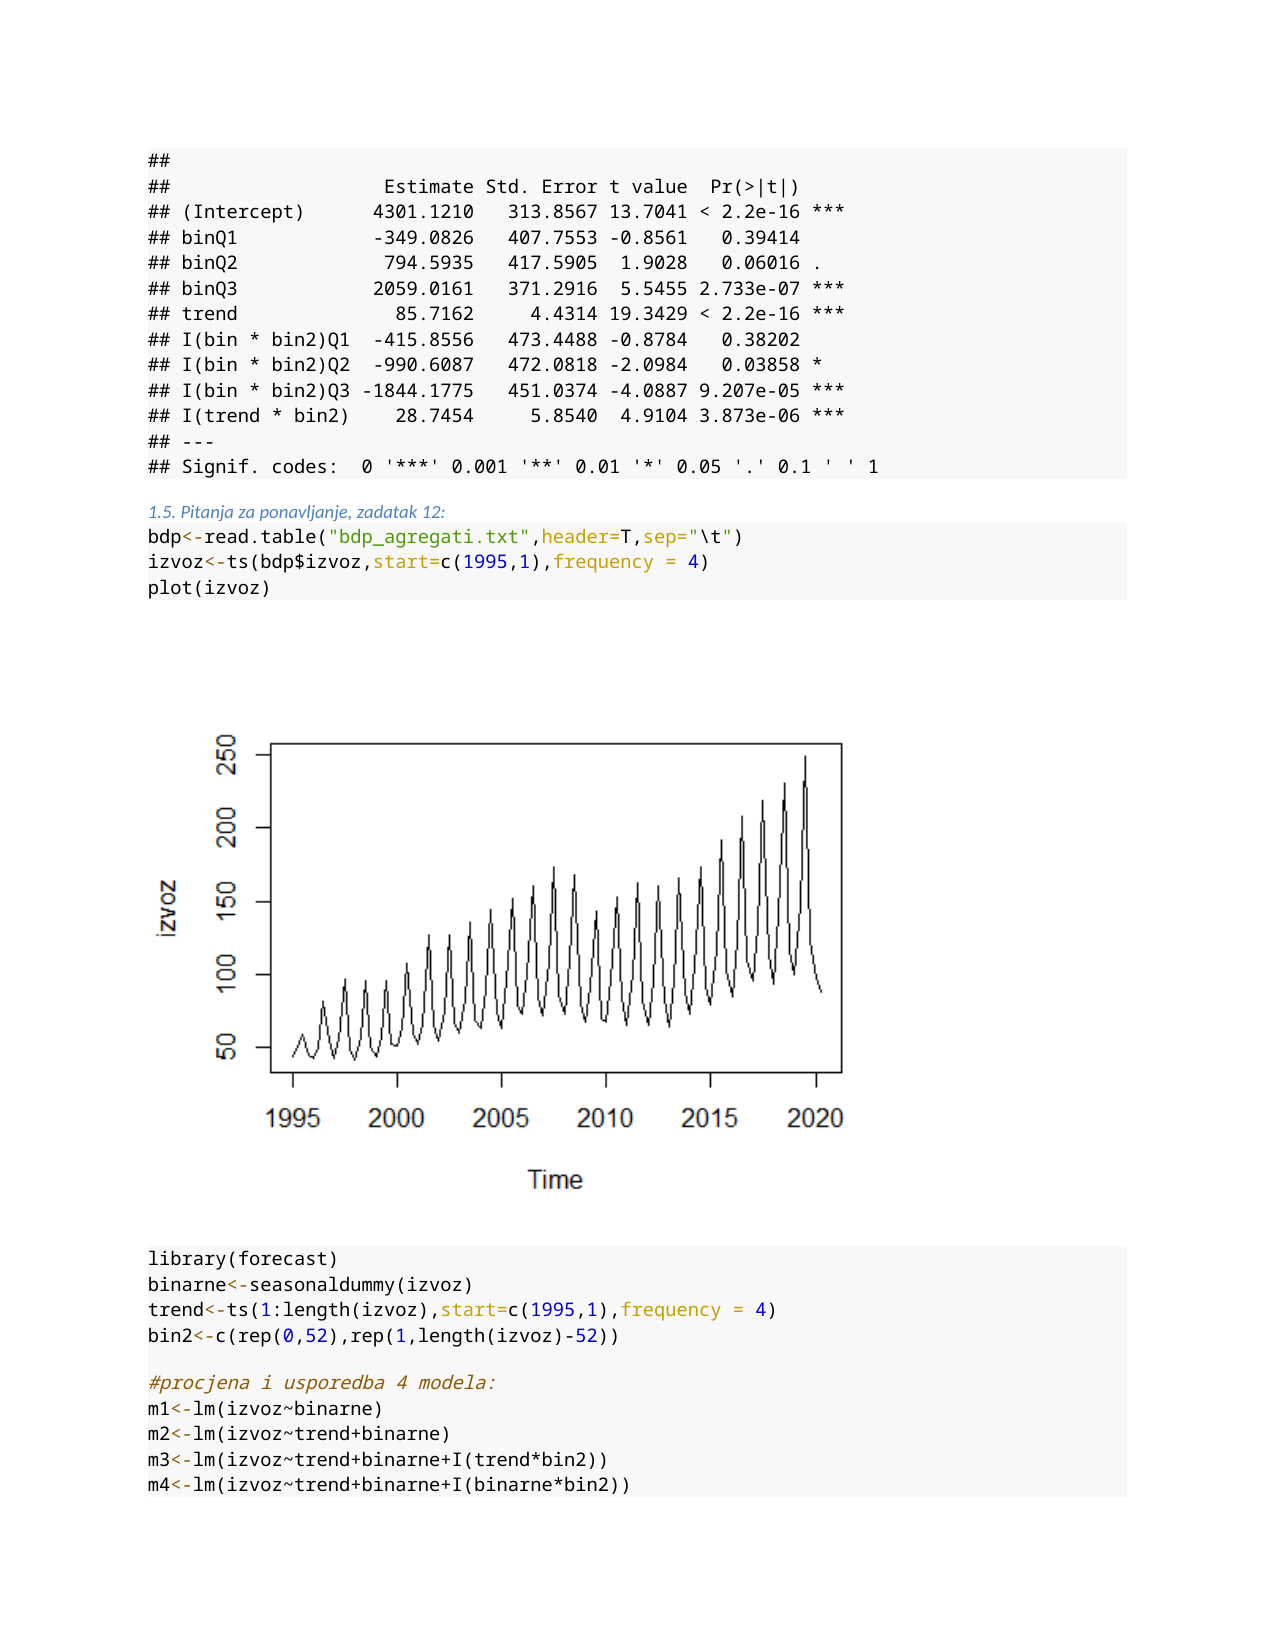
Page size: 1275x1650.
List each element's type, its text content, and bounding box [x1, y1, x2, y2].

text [148, 148, 1127, 479]
text bdp<-read.table("bdp_agregati.txt",header=T,sep="\t") izvoz<-ts(bdp$izvoz,start=c(1995,1),frequency = 4) plot(izvoz) [271, 523, 1127, 600]
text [148, 1246, 1127, 1497]
picture [147, 620, 906, 1227]
subtitle 1.5. Pitanja za ponavljanje, zadatak 12: [148, 500, 1127, 523]
